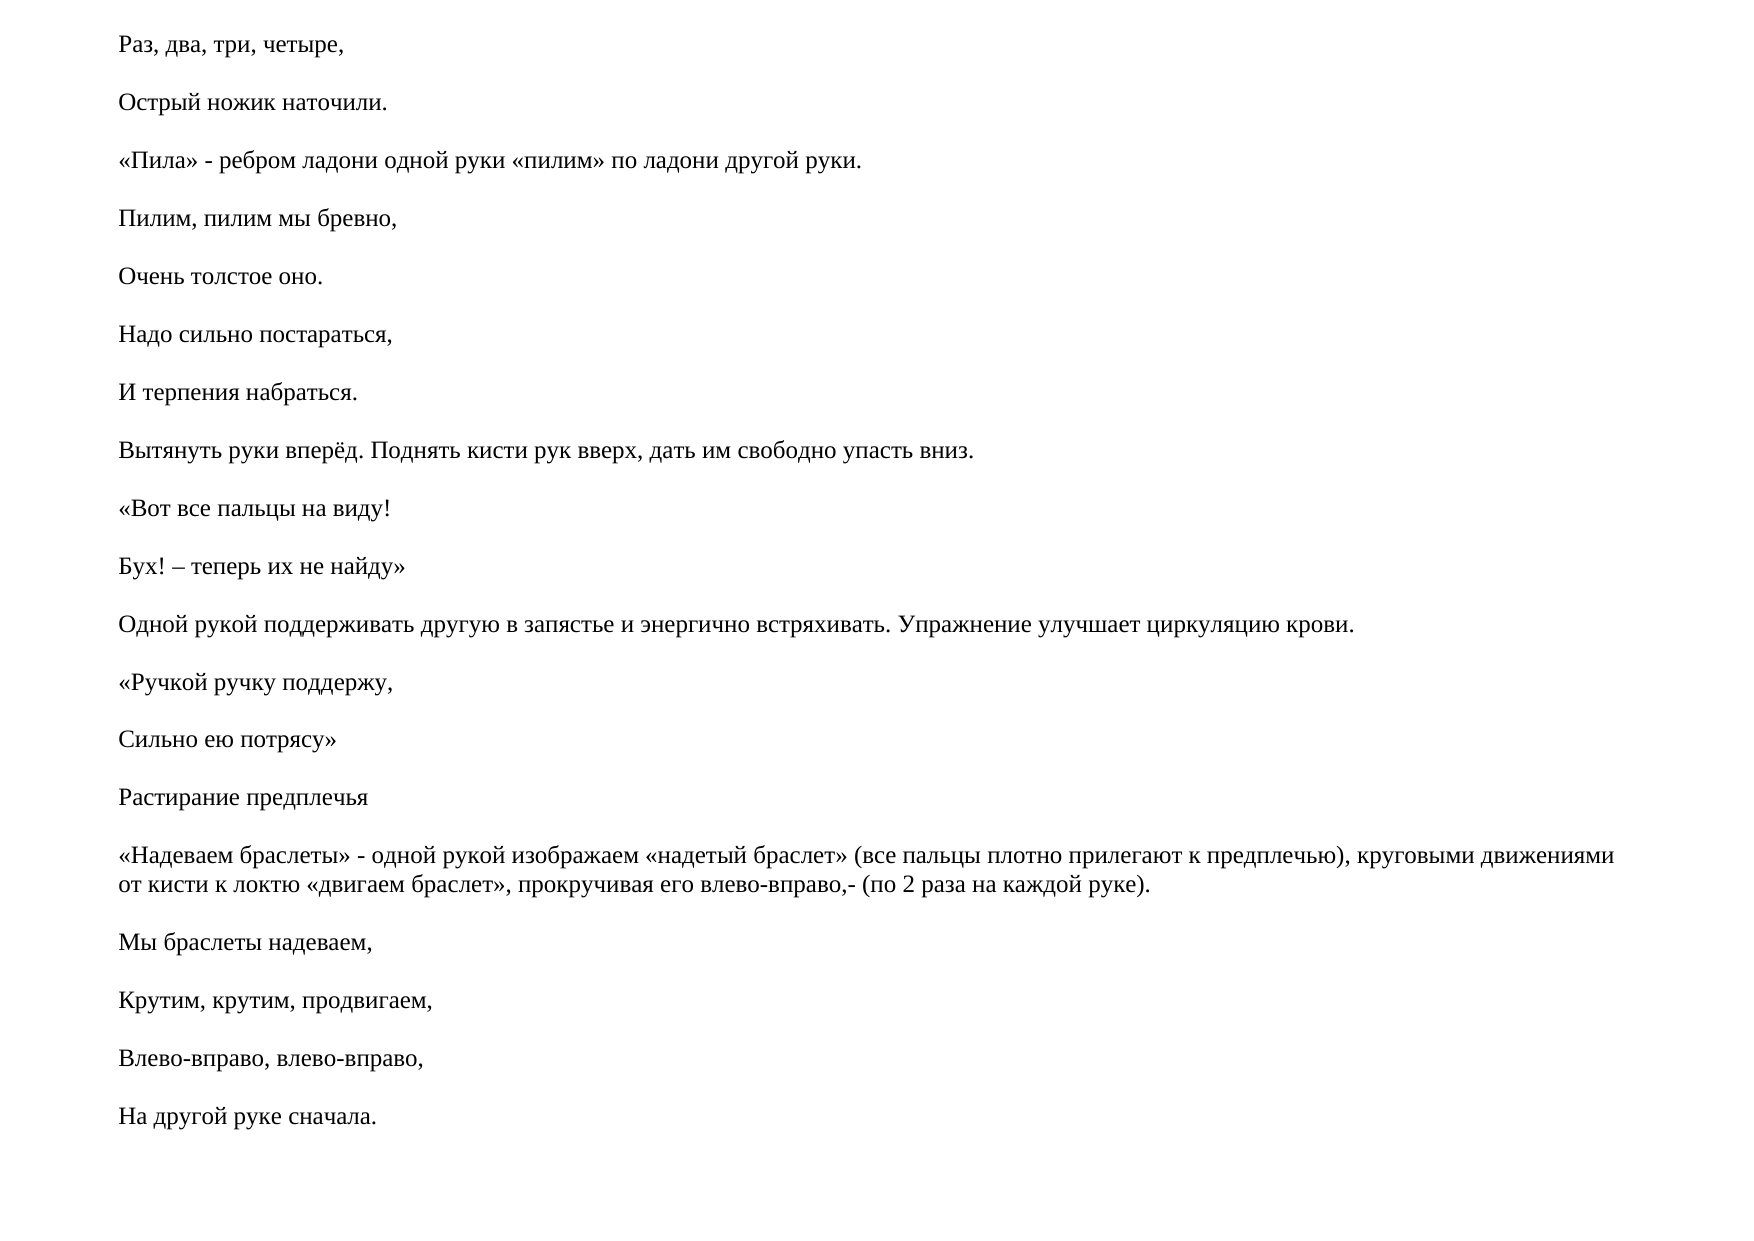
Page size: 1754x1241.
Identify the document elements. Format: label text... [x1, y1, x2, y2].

text Вытянуть руки вперёд. Поднять кисти рук вверх, дать им свободно упасть вниз. [118, 435, 1636, 464]
text Раз, два, три, четыре, [118, 29, 1636, 58]
text Пилим, пилим мы бревно, [118, 203, 1636, 232]
text Мы браслеты надеваем, [118, 927, 1636, 956]
text И терпения набраться. [118, 377, 1636, 406]
text Сильно ею потрясу» [118, 724, 1636, 753]
text Бух! – теперь их не найду» [118, 551, 1636, 579]
text На другой руке сначала. [118, 1101, 1636, 1129]
text «Вот все пальцы на виду! [118, 493, 1636, 522]
text Надо сильно постараться, [118, 319, 1636, 348]
text «Ручкой ручку поддержу, [118, 667, 1636, 695]
text Очень толстое оно. [118, 261, 1636, 290]
text Острый ножик наточили. [118, 87, 1636, 116]
text «Пила» - ребром ладони одной руки «пилим» по ладони другой руки. [118, 145, 1636, 174]
text Растирание предплечья [118, 782, 1636, 811]
text «Надеваем браслеты» - одной рукой изображаем «надетый браслет» (все пальцы плотно прилегают к предплечью), круговыми движениями от кисти к локтю «двигаем браслет», прокручивая его влево-вправо,- (по 2 раза на каждой руке). [118, 840, 1636, 898]
text Одной рукой поддерживать другую в запястье и энергично встряхивать. Упражнение улучшает циркуляцию крови. [118, 609, 1636, 637]
text Крутим, крутим, продвигаем, [118, 985, 1636, 1014]
text Влево-вправо, влево-вправо, [118, 1043, 1636, 1072]
